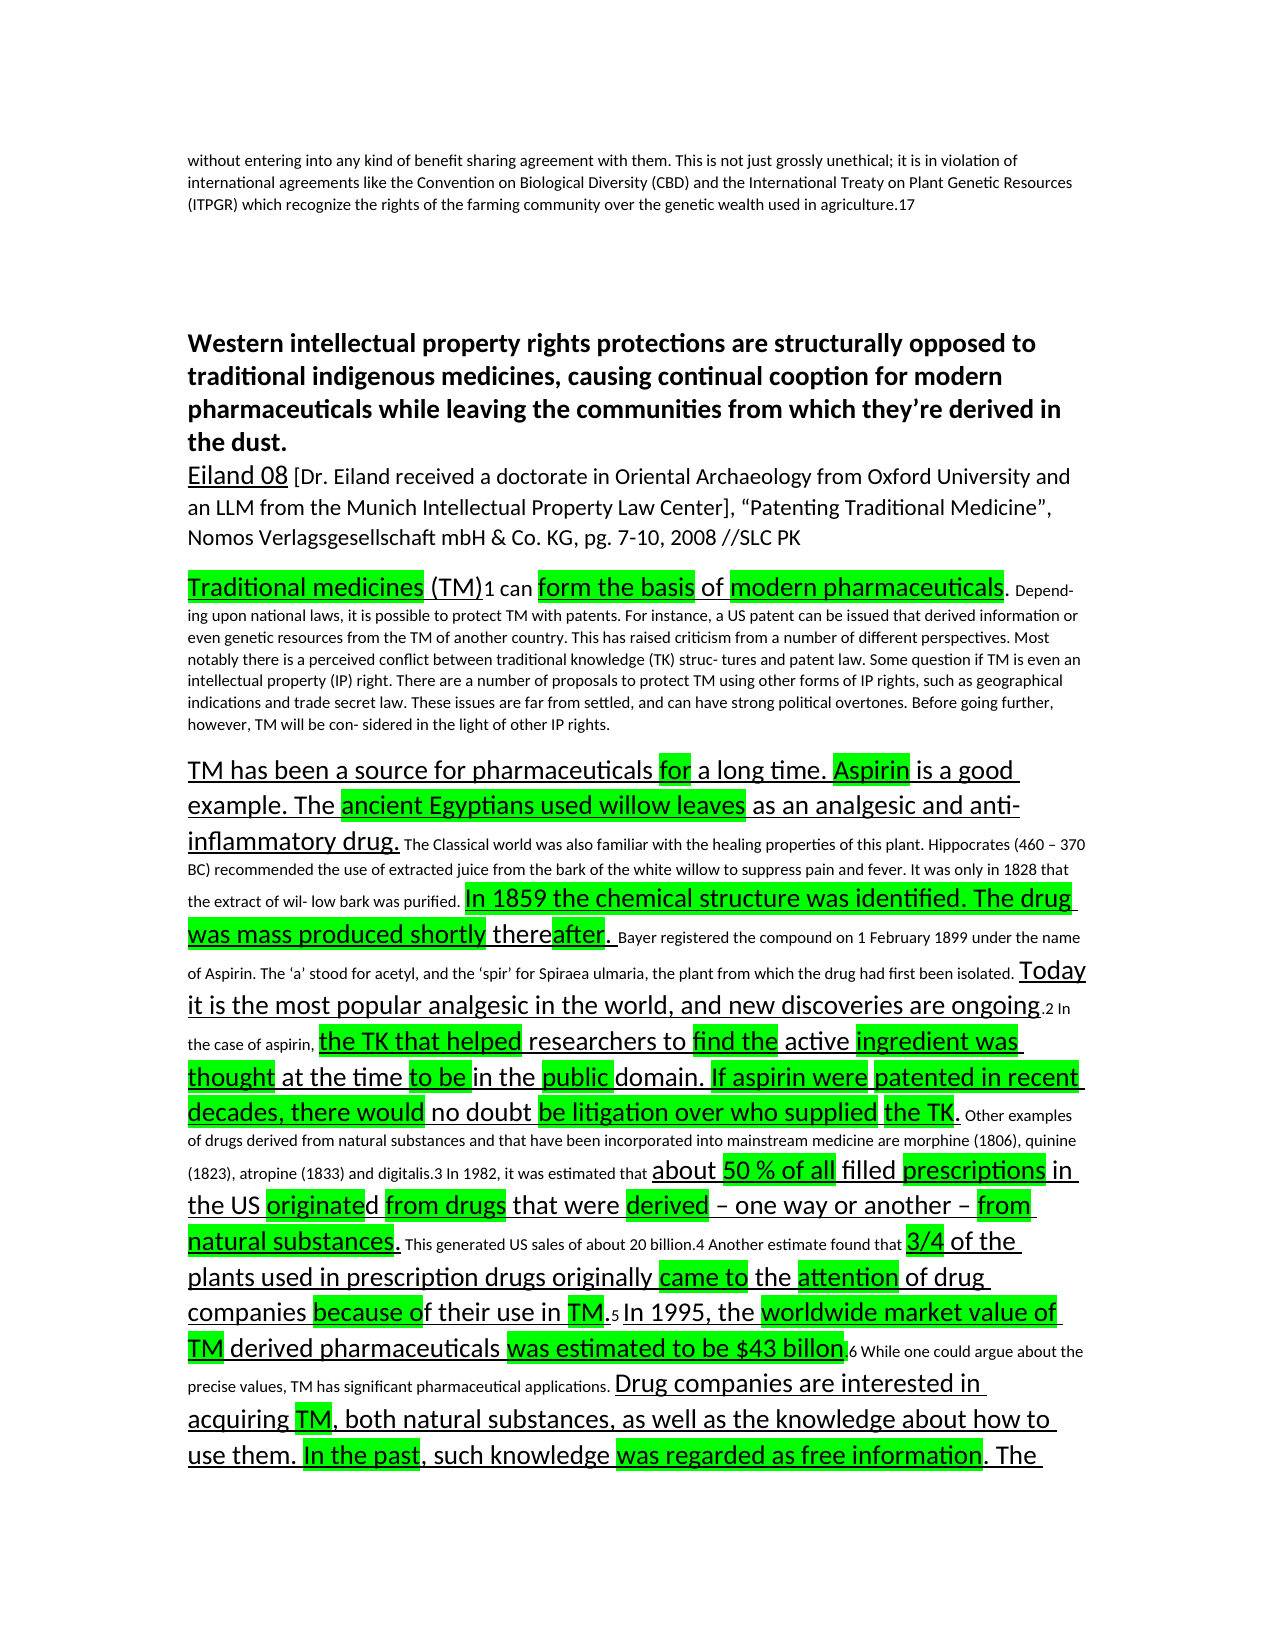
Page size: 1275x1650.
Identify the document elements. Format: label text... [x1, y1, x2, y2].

text Traditional medicines (TM)1 can form the basis of modern pharmaceuticals. Depend- ing upon national laws, it is possible to protect TM with patents. For instance, a US patent can be issued that derived information or even genetic resources from the TM of another country. This has raised criticism from a number of different perspectives. Most notably there is a perceived conflict between traditional knowledge (TK) struc- tures and patent law. Some question if TM is even an intellectual property (IP) right. There are a number of proposals to protect TM using other forms of IP rights, such as geographical indications and trade secret law. These issues are far from settled, and can have strong political overtones. Before going further, however, TM will be con- sidered in the light of other IP rights. [187, 570, 1087, 735]
text Eiland 08 [Dr. Eiland received a doctorate in Oriental Archaeology from Oxford University and an LLM from the Munich Intellectual Property Law Center], “Patenting Traditional Medicine”, Nomos Verlagsgesellschaft mbH & Co. KG, pg. 7-10, 2008 //SLC PK [187, 458, 1087, 552]
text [187, 150, 1087, 214]
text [187, 753, 1087, 1471]
subtitle Western intellectual property rights protections are structurally opposed to traditional indigenous medicines, causing continual cooption for modern pharmaceuticals while leaving the communities from which they’re derived in the dust. [187, 326, 1087, 458]
